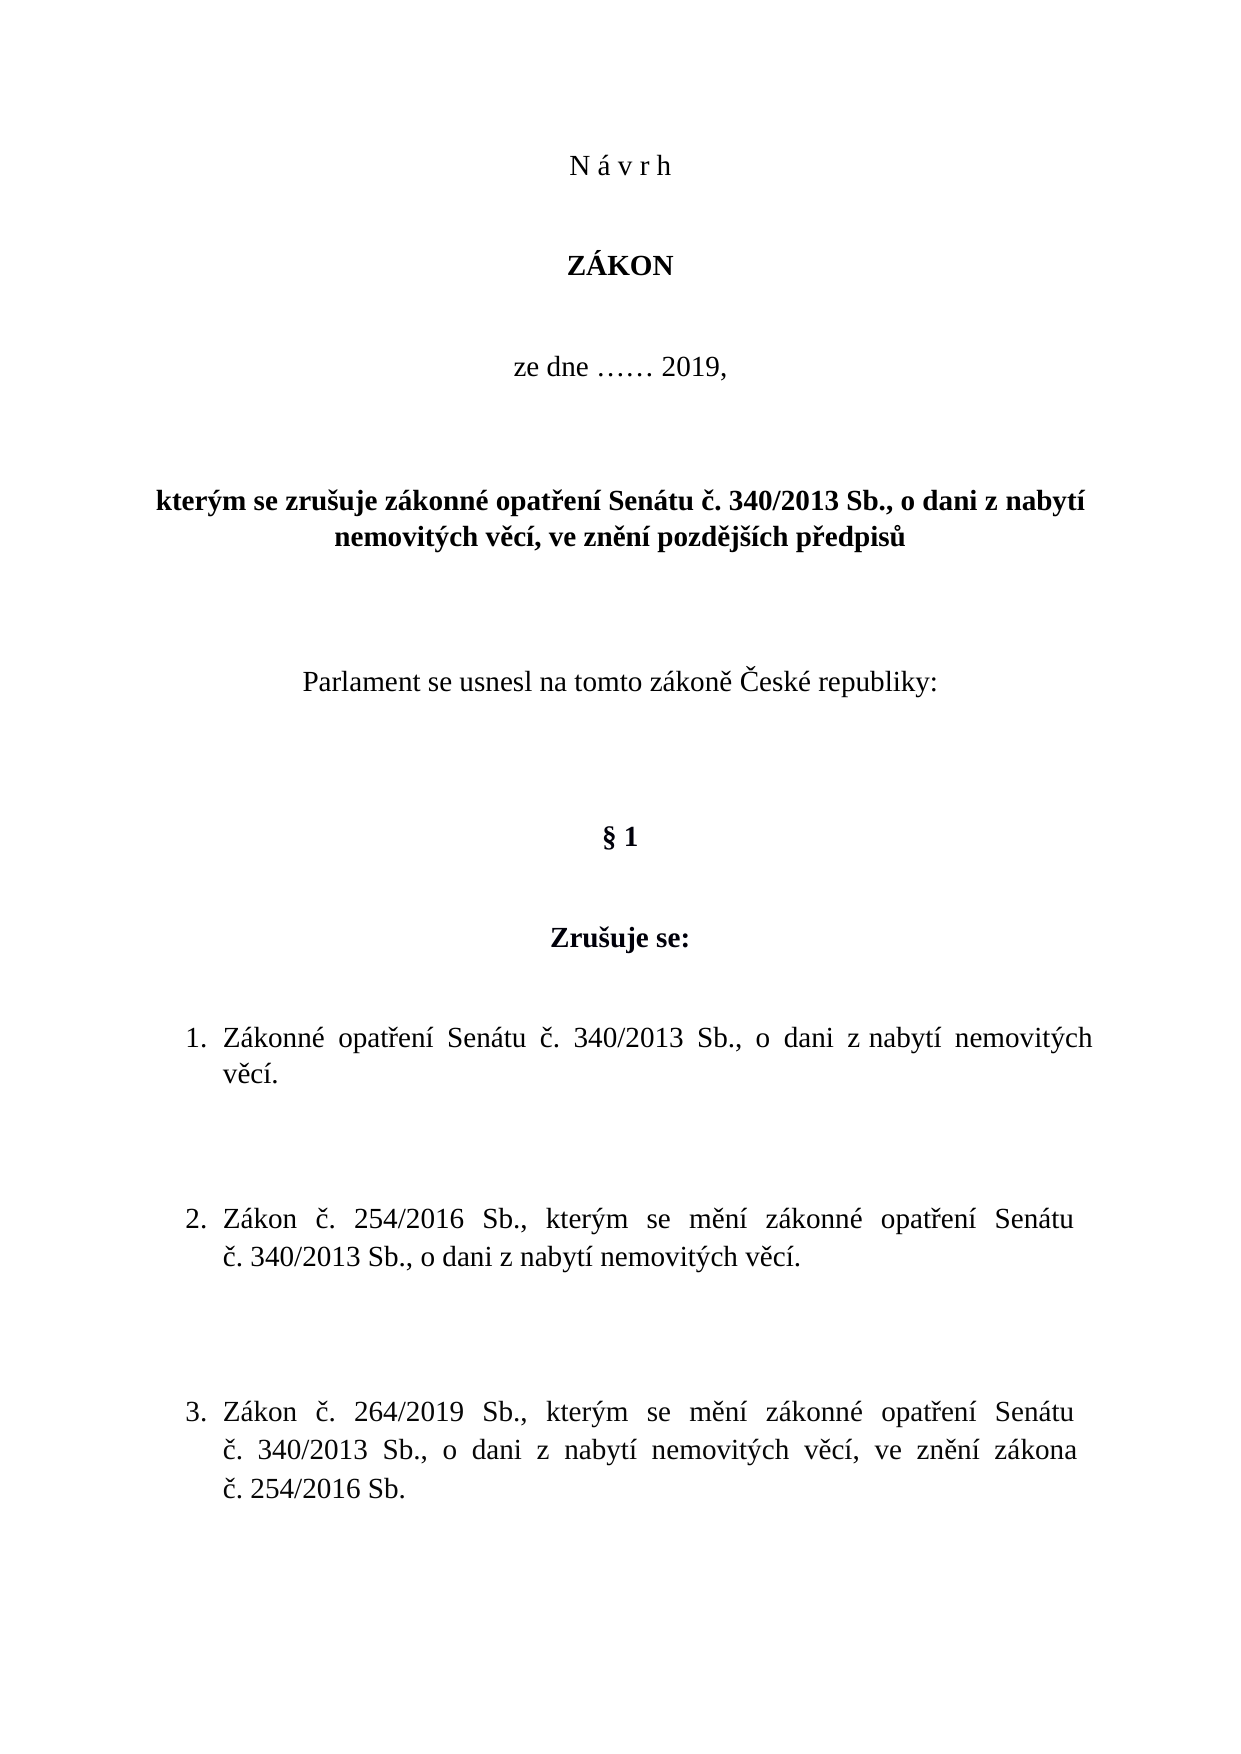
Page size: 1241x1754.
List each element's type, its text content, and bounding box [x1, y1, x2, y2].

text N á v r h [148, 148, 1093, 181]
list Zákonné opatření Senátu č. 340/2013 Sb., o dani z nabytí nemovitých věcí. [185, 1020, 1093, 1090]
text § 1 [148, 819, 1093, 853]
text Parlament se usnesl na tomto zákoně České republiky: [148, 664, 1093, 697]
text ZÁKON [148, 248, 1093, 282]
text Zrušuje se: [148, 920, 1093, 953]
text kterým se zrušuje zákonné opatření Senátu č. 340/2013 Sb., o dani z nabytí nemovitých věcí, ve znění pozdějších předpisů [148, 483, 1093, 553]
list Zákon č. 264/2019 Sb., kterým se mění zákonné opatření Senátu č. 340/2013 Sb., o dani z nabytí nemovitých věcí, ve znění zákona č. 254/2016 Sb. [185, 1394, 1093, 1504]
text ze dne …… 2019, [148, 349, 1093, 382]
list Zákon č. 254/2016 Sb., kterým se mění zákonné opatření Senátu č. 340/2013 Sb., o dani z nabytí nemovitých věcí. [185, 1201, 1093, 1273]
